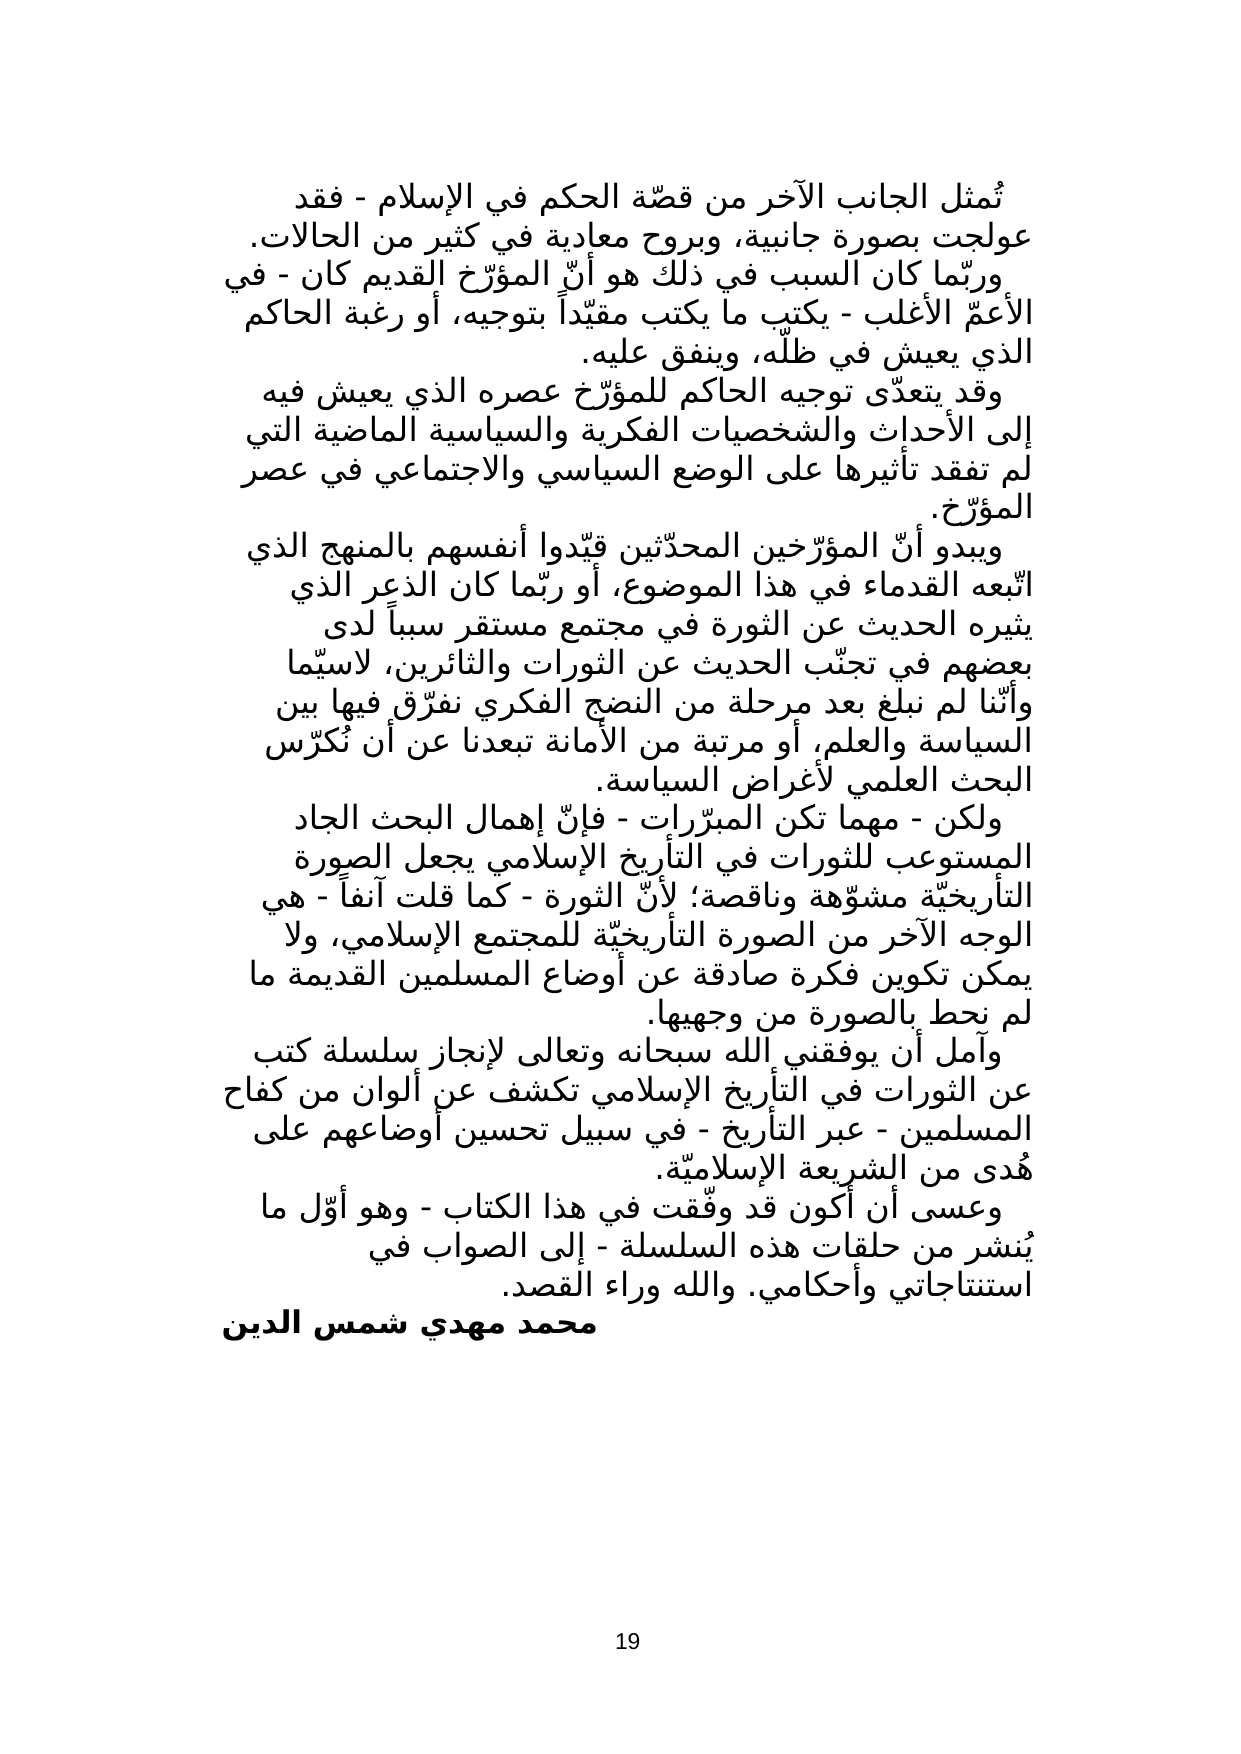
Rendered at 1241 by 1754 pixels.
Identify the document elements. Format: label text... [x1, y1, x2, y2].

text وعسى أن أكون قد وفّقت في هذا الكتاب - وهو أوّل ما يُنشر من حلقات هذه السلسلة - إلى الصواب في استنتاجاتي وأحكامي. والله وراء القصد. [222, 1187, 1033, 1304]
text محمد مهدي شمس الدين [222, 1304, 1033, 1340]
text ويبدو أنّ المؤرّخين المحدّثين قيّدوا أنفسهم بالمنهج الذي اتّبعه القدماء في هذا الموضوع، أو ربّما كان الذعر الذي يثيره الحديث عن الثورة في مجتمع مستقر سبباً لدى بعضهم في تجنّب الحديث عن الثورات والثائرين، لاسيّما وأنّنا لم نبلغ بعد مرحلة من النضج الفكري نفرّق فيها بين السياسة والعلم، أو مرتبة من الأمانة تبعدنا عن أن نُكرّس البحث العلمي لأغراض السياسة. [222, 527, 1033, 799]
text وآمل أن يوفقني الله سبحانه وتعالى لإنجاز سلسلة كتب عن الثورات في التأريخ الإسلامي تكشف عن ألوان من كفاح المسلمين - عبر التأريخ - في سبيل تحسين أوضاعهم على هُدى من الشريعة الإسلاميّة. [222, 1032, 1033, 1187]
text وربّما كان السبب في ذلك هو أنّ المؤرّخ القديم كان - في الأعمّ الأغلب - يكتب ما يكتب مقيّداً بتوجيه، أو رغبة الحاكم الذي يعيش في ظلّه، وينفق عليه. [222, 255, 1033, 371]
text وقد يتعدّى توجيه الحاكم للمؤرّخ عصره الذي يعيش فيه إلى الأحداث والشخصيات الفكرية والسياسية الماضية التي لم تفقد تأثيرها على الوضع السياسي والاجتماعي في عصر المؤرّخ. [222, 371, 1033, 527]
text تُمثل الجانب الآخر من قصّة الحكم في الإسلام - فقد عولجت بصورة جانبية، وبروح معادية في كثير من الحالات. [222, 177, 1033, 255]
text ولكن - مهما تكن المبرّرات - فإنّ إهمال البحث الجاد المستوعب للثورات في التأريخ الإسلامي يجعل الصورة التأريخيّة مشوّهة وناقصة؛ لأنّ الثورة - كما قلت آنفاً - هي الوجه الآخر من الصورة التأريخيّة للمجتمع الإسلامي، ولا يمكن تكوين فكرة صادقة عن أوضاع المسلمين القديمة ما لم نحط بالصورة من وجهيها. [222, 799, 1033, 1032]
